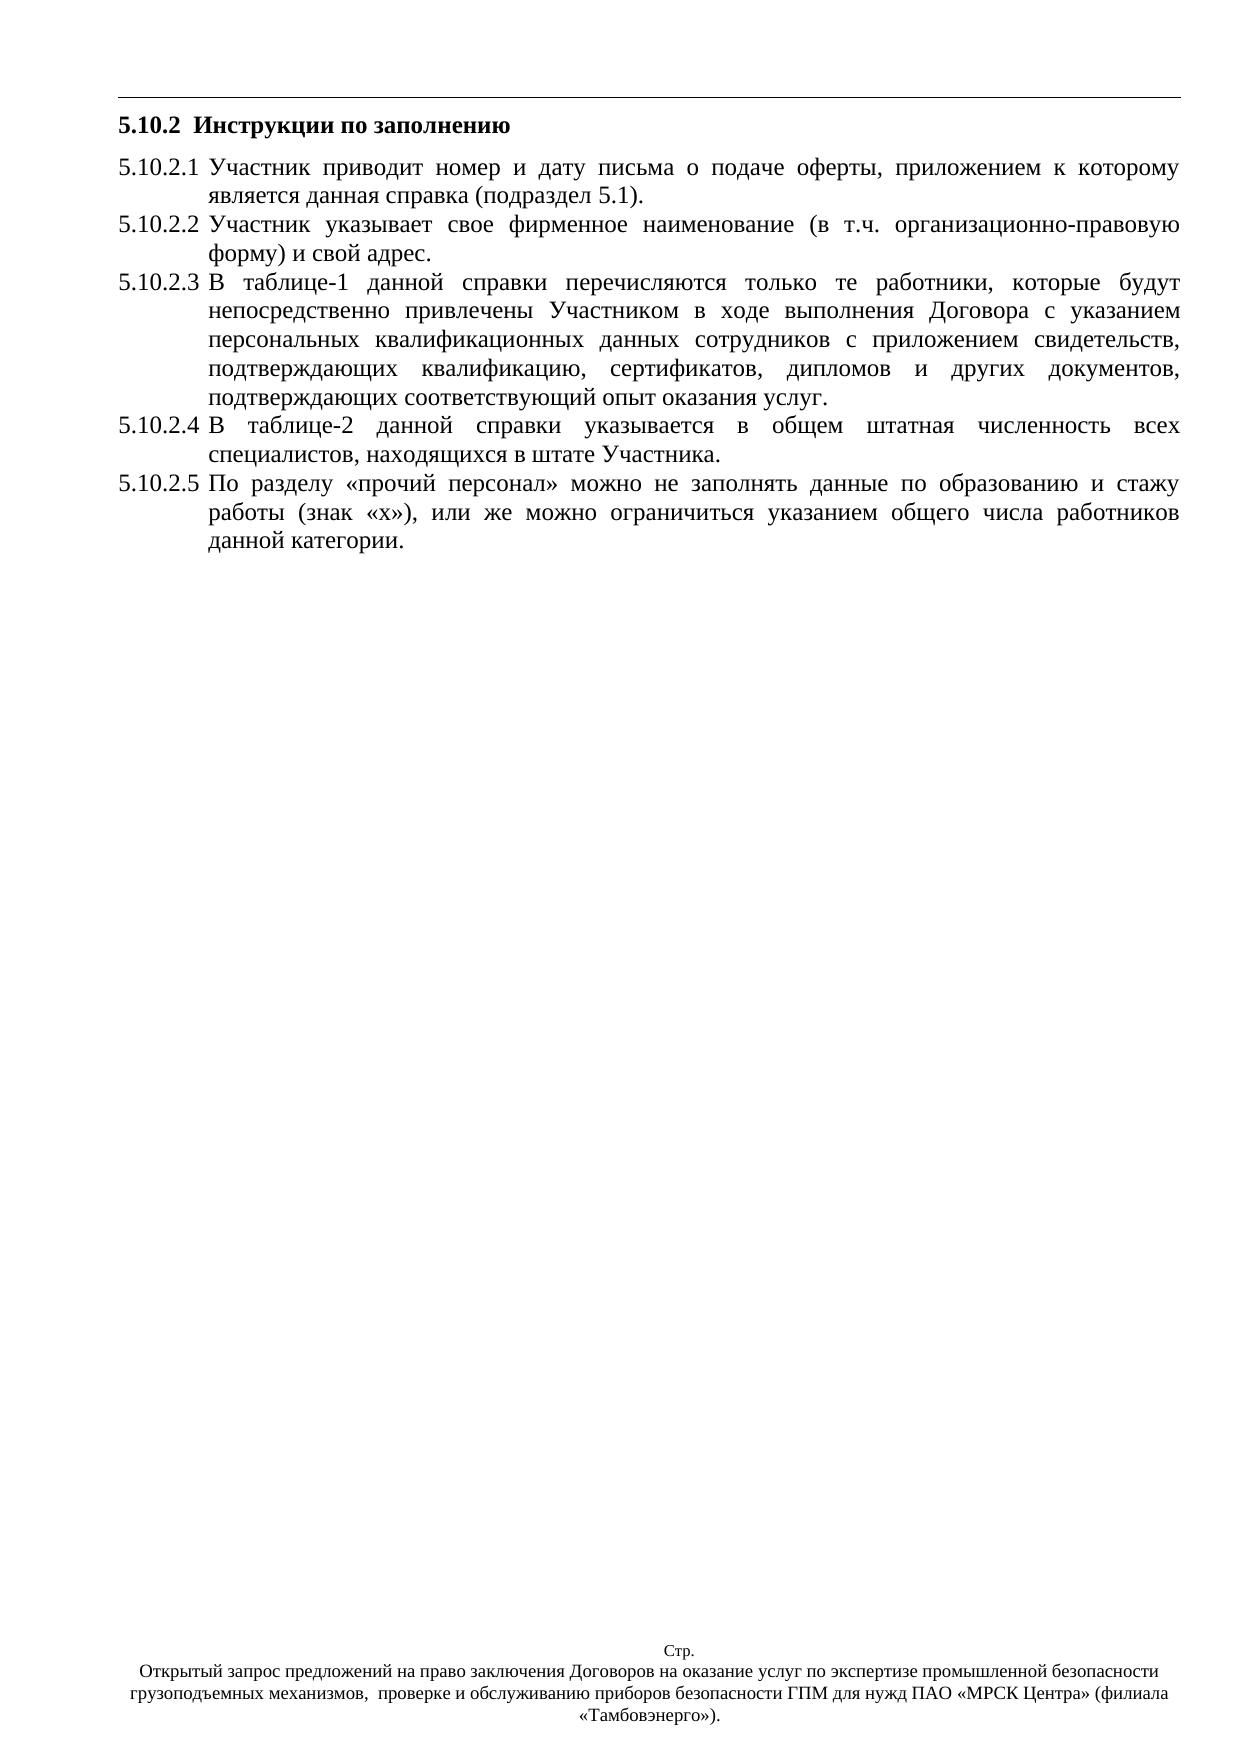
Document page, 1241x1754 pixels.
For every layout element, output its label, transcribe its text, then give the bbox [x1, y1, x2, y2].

subtitle Инструкции по заполнению [118, 111, 1181, 139]
list Участник указывает свое фирменное наименование (в т.ч. организационно-правовую форму) и свой адрес. [118, 209, 1181, 267]
list По разделу «прочий персонал» можно не заполнять данные по образованию и стажу работы (знак «х»), или же можно ограничиться указанием общего числа работников данной категории. [118, 468, 1181, 554]
list В таблице-2 данной справки указывается в общем штатная численность всех специалистов, находящихся в штате Участника. [118, 411, 1181, 468]
list В таблице-1 данной справки перечисляются только те работники, которые будут непосредственно привлечены Участником в ходе выполнения Договора с указанием персональных квалификационных данных сотрудников с приложением свидетельств, подтверждающих квалификацию, сертификатов, дипломов и других документов, подтверждающих соответствующий опыт оказания услуг. [118, 267, 1181, 411]
list Участник приводит номер и дату письма о подаче оферты, приложением к которому является данная справка (подраздел 5.1). [118, 152, 1181, 209]
